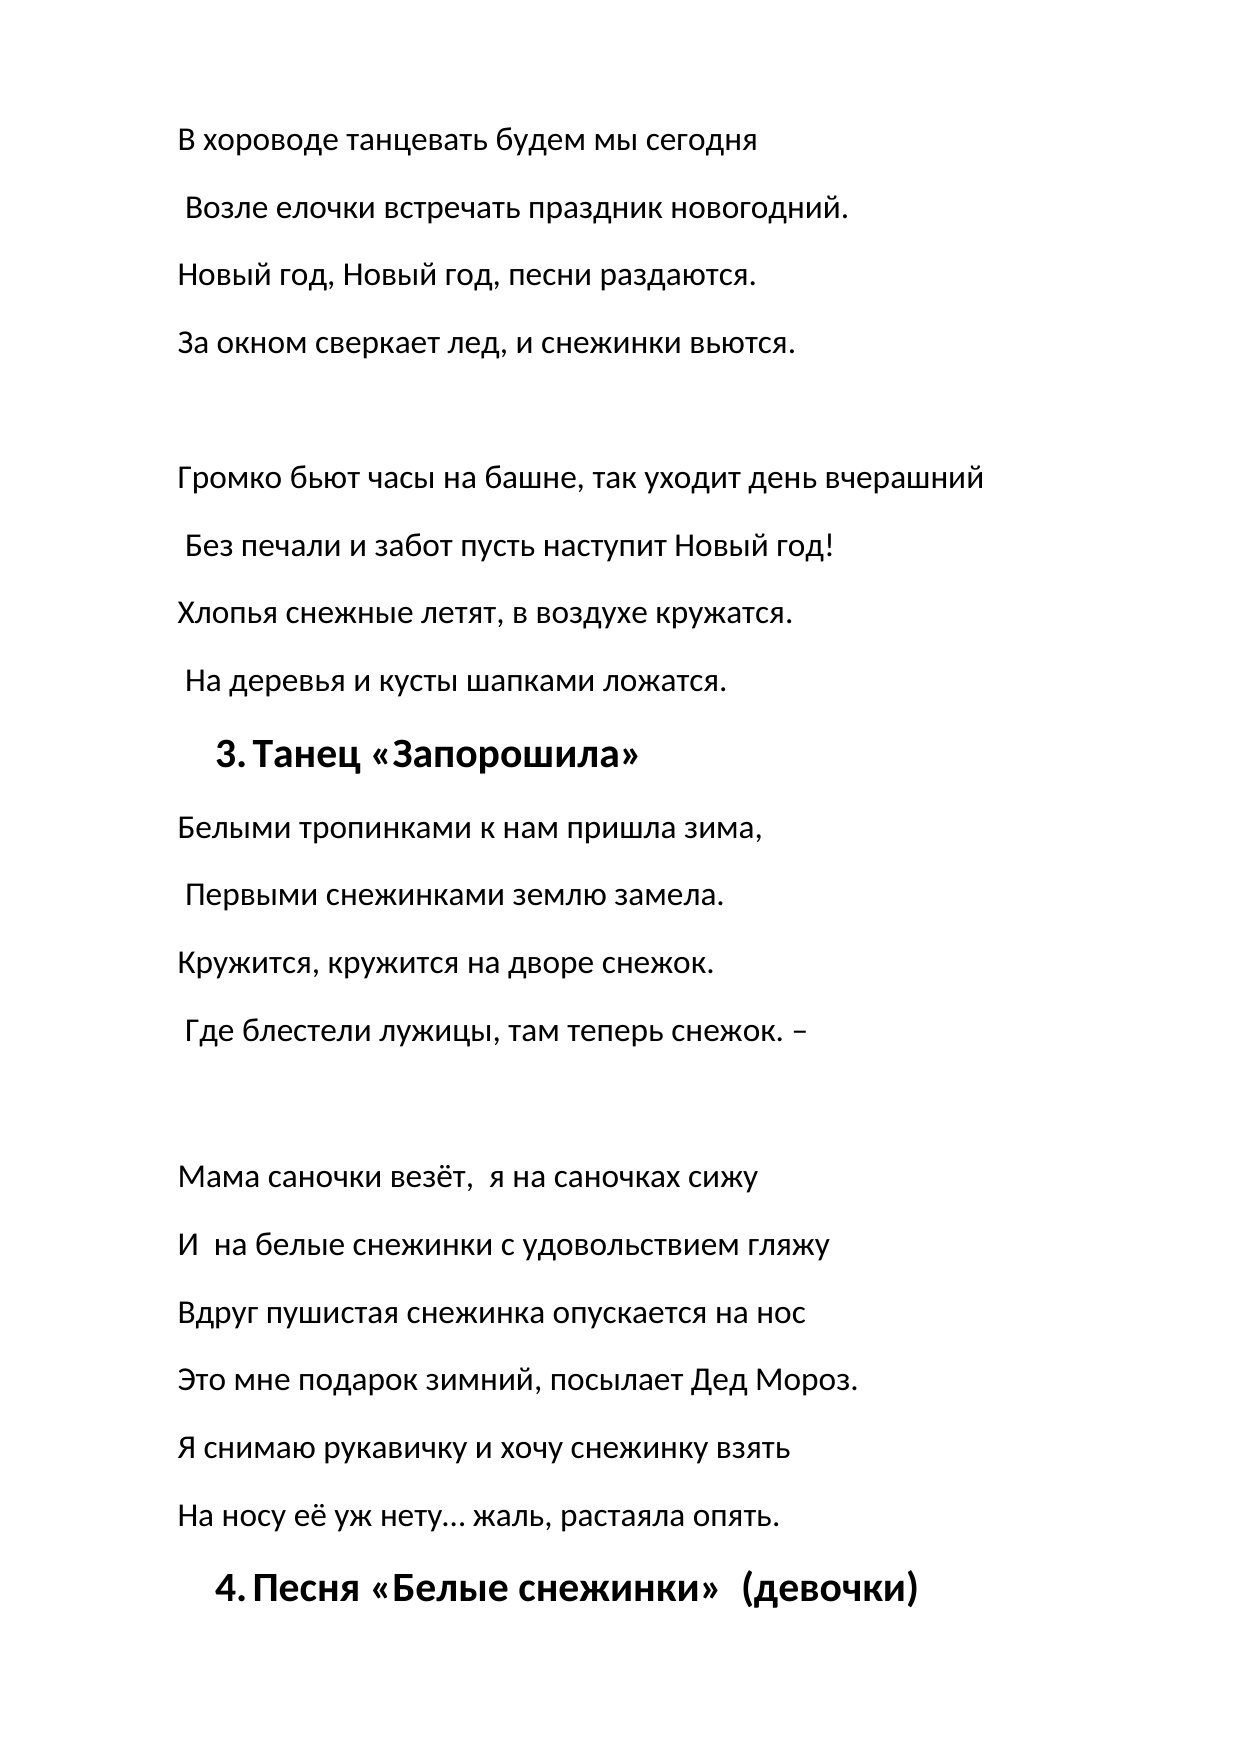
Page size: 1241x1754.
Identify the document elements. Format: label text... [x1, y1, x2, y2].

text Белыми тропинками к нам пришла зима, [177, 806, 1152, 847]
list Танец «Запорошила» [215, 727, 1152, 777]
text Где блестели лужицы, там теперь снежок. – [177, 1009, 1152, 1049]
text Вдруг пушистая снежинка опускается на нос [177, 1291, 1152, 1331]
text На деревья и кусты шапками ложатся. [177, 659, 1152, 700]
text За окном сверкает лед, и снежинки вьются. [177, 321, 1152, 362]
text И на белые снежинки с удовольствием гляжу [177, 1223, 1152, 1264]
list Песня «Белые снежинки» (девочки) [215, 1561, 1152, 1612]
text На носу её уж нету… жаль, растаяла опять. [177, 1493, 1152, 1534]
text В хороводе танцевать будем мы сегодня [177, 118, 1152, 159]
text Громко бьют часы на башне, так уходит день вчерашний [177, 456, 1152, 497]
text Первыми снежинками землю замела. [177, 873, 1152, 914]
text Без печали и забот пусть наступит Новый год! [177, 524, 1152, 564]
text Хлопья снежные летят, в воздухе кружатся. [177, 591, 1152, 632]
text Новый год, Новый год, песни раздаются. [177, 253, 1152, 294]
text Возле елочки встречать праздник новогодний. [177, 186, 1152, 226]
text Кружится, кружится на дворе снежок. [177, 941, 1152, 982]
text Я снимаю рукавичку и хочу снежинку взять [177, 1426, 1152, 1467]
text Это мне подарок зимний, посылает Дед Мороз. [177, 1358, 1152, 1399]
text Мама саночки везёт, я на саночках сижу [177, 1156, 1152, 1196]
